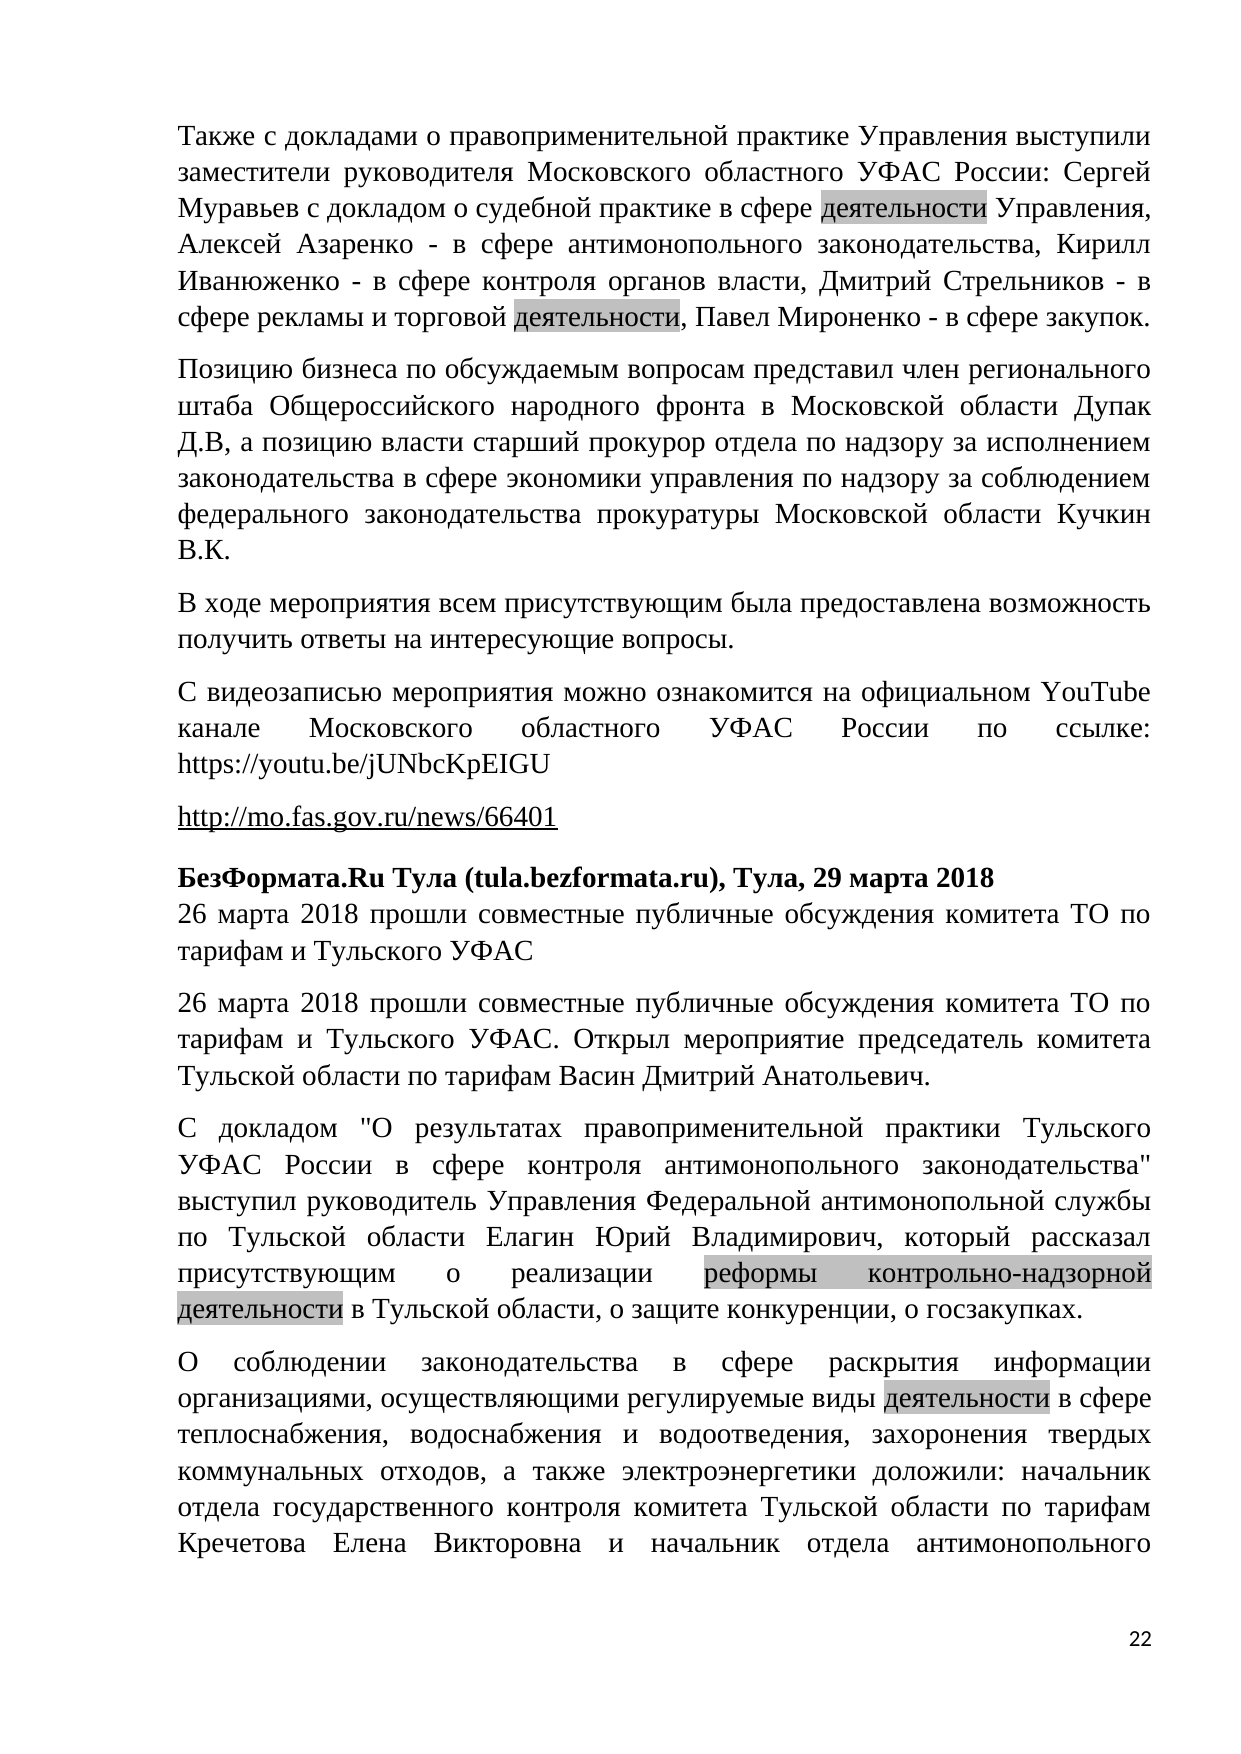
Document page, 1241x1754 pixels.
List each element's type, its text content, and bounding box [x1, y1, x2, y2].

subtitle БезФормата.Ru Тула (tula.bezformata.ru), Тула, 29 марта 2018 [177, 860, 1152, 894]
text С докладом "О результатах правоприменительной практики Тульского УФАС России в сфере контроля антимонопольного законодательства" выступил руководитель Управления Федеральной антимонопольной службы по Тульской области Елагин Юрий Владимирович, который рассказал присутствующим о реализации реформы контрольно-надзорной деятельности в Тульской области, о защите конкуренции, о госзакупках. [177, 1111, 1152, 1325]
text http://mo.fas.gov.ru/news/66401 [177, 799, 1152, 833]
text С видеозаписью мероприятия можно ознакомится на официальном YouTube канале Московского областного УФАС России по ссылке: https://youtu.be/jUNbcKpEIGU [177, 674, 1152, 780]
text Позицию бизнеса по обсуждаемым вопросам представил член регионального штаба Общероссийского народного фронта в Московской области Дупак Д.В, а позицию власти старший прокурор отдела по надзору за исполнением законодательства в сфере экономики управления по надзору за соблюдением федерального законодательства прокуратуры Московской области Кучкин В.К. [177, 352, 1152, 566]
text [177, 1344, 1152, 1558]
text 26 марта 2018 прошли совместные публичные обсуждения комитета ТО по тарифам и Тульского УФАС [177, 897, 1152, 966]
text 26 марта 2018 прошли совместные публичные обсуждения комитета ТО по тарифам и Тульского УФАС. Открыл мероприятие председатель комитета Тульской области по тарифам Васин Дмитрий Анатольевич. [177, 986, 1152, 1091]
text Также с докладами о правоприменительной практике Управления выступили заместители руководителя Московского областного УФАС России: Сергей Муравьев с докладом о судебной практике в сфере деятельности Управления, Алексей Азаренко - в сфере антимонопольного законодательства, Кирилл Иванюженко - в сфере контроля органов власти, Дмитрий Стрельников - в сфере рекламы и торговой деятельности, Павел Мироненко - в сфере закупок. [177, 118, 1152, 332]
text В ходе мероприятия всем присутствующим была предоставлена возможность получить ответы на интересующие вопросы. [177, 585, 1152, 655]
